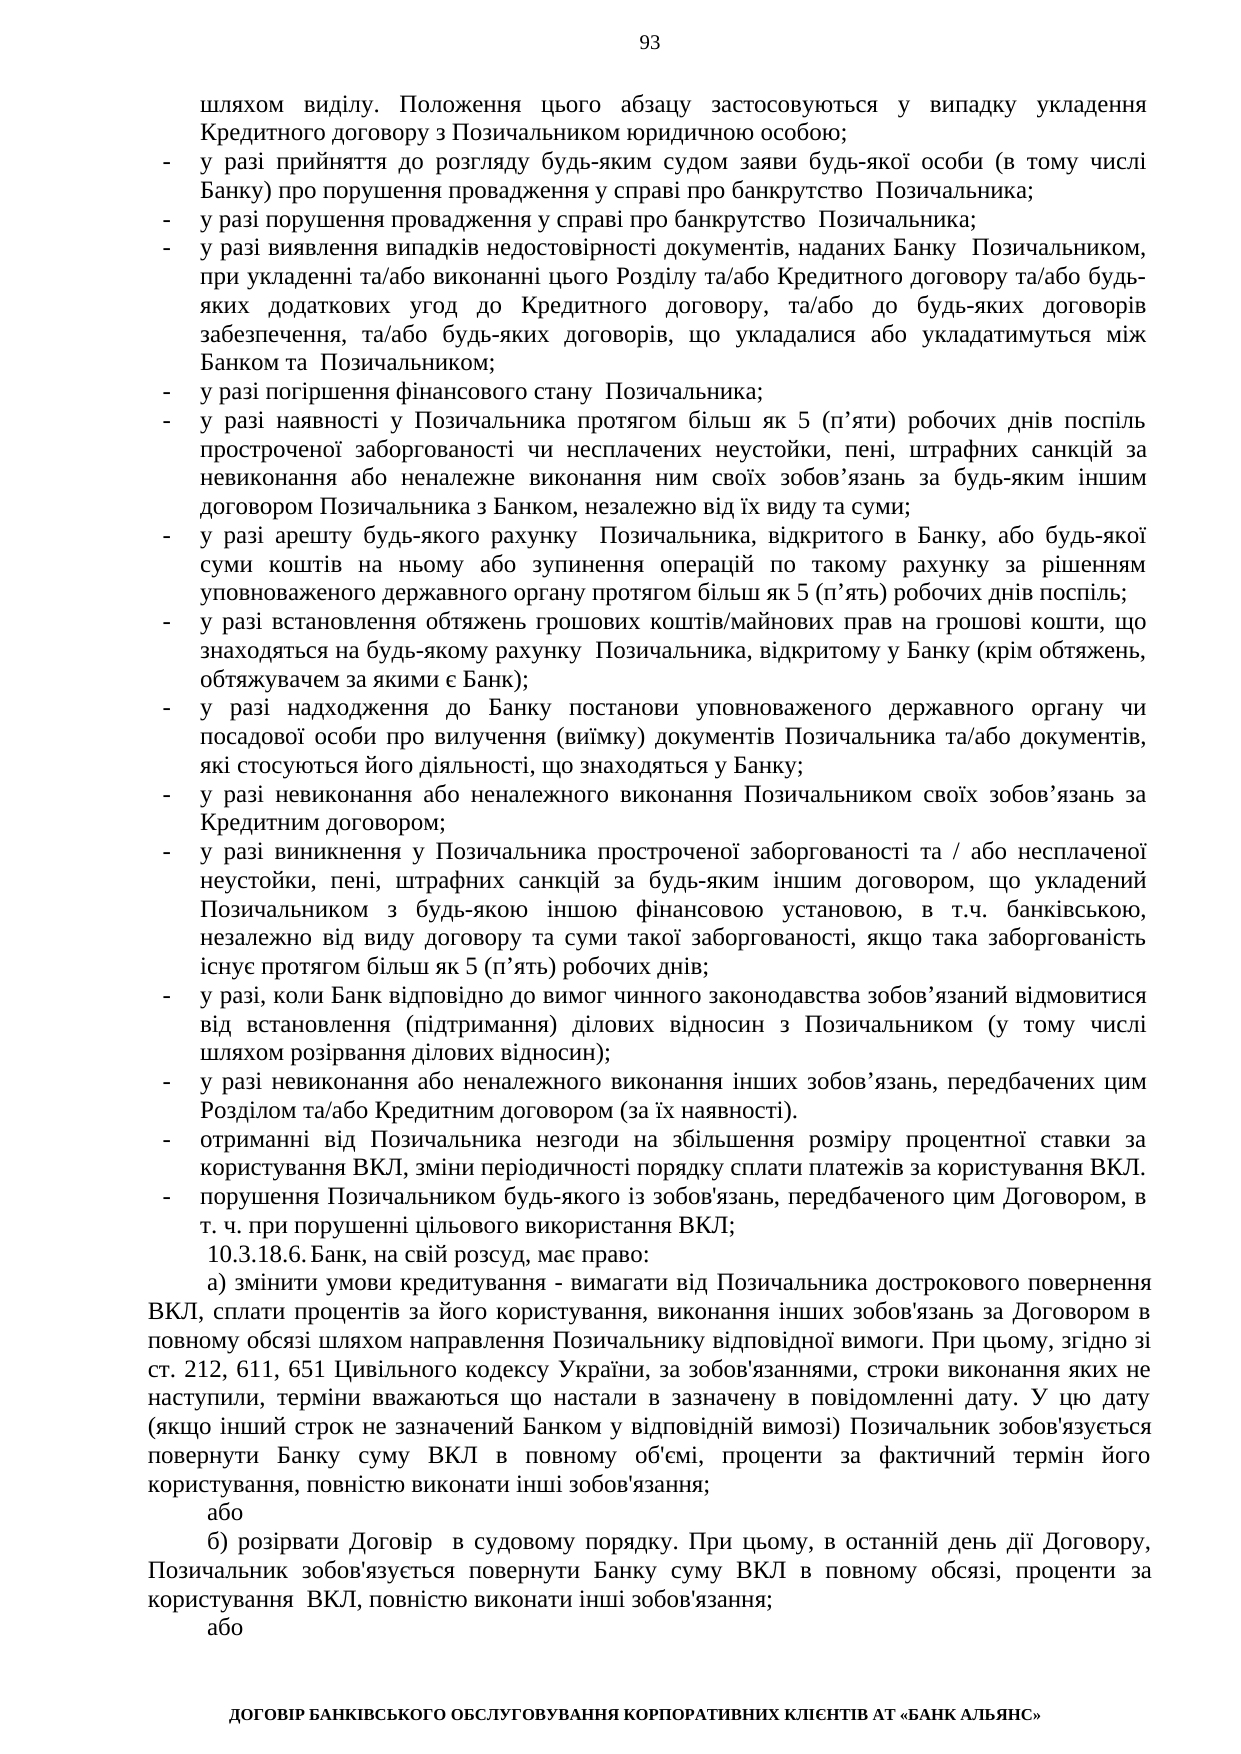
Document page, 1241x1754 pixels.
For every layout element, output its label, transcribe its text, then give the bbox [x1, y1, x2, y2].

list отриманні від Позичальника незгоди на збільшення розміру процентної ставки за користування ВКЛ, зміни періодичності порядку сплати платежів за користування ВКЛ. [162, 1124, 1148, 1181]
text або [148, 1497, 1152, 1526]
list у разі порушення провадження у справі про банкрутство Позичальника; [162, 204, 1148, 232]
text а) змінити умови кредитування - вимагати від Позичальника дострокового повернення ВКЛ, сплати процентів за його користування, виконання інших зобов'язань за Договором в повному обсязі шляхом направлення Позичальнику відповідної вимоги. При цьому, згідно зі ст. 212, 611, 651 Цивільного кодексу України, за зобов'язаннями, строки виконання яких не наступили, терміни вважаються що настали в зазначену в повідомленні дату. У цю дату (якщо інший строк не зазначений Банком у відповідній вимозі) Позичальник зобов'язується повернути Банку суму ВКЛ в повному об'ємі, проценти за фактичний термін його користування, повністю виконати інші зобов'язання; [148, 1267, 1152, 1497]
list у разі прийняття до розгляду будь-яким судом заяви будь-якої особи (в тому числі Банку) про порушення провадження у справі про банкрутство Позичальника; [162, 146, 1148, 204]
list у разі невиконання або неналежного виконання Позичальником своїх зобов’язань за Кредитним договором; [162, 779, 1148, 836]
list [162, 89, 1148, 146]
list у разі невиконання або неналежного виконання інших зобов’язань, передбачених цим Розділом та/або Кредитним договором (за їх наявності). [162, 1066, 1148, 1124]
list у разі виникнення у Позичальника простроченої заборгованості та / або несплаченої неустойки, пені, штрафних санкцій за будь-яким іншим договором, що укладений Позичальником з будь-якою іншою фінансовою установою, в т.ч. банківською, незалежно від виду договору та суми такої заборгованості, якщо така заборгованість існує протягом більш як 5 (п’ять) робочих днів; [162, 836, 1148, 980]
list Банк, на свій розсуд, має право: [148, 1239, 1148, 1267]
text б) розірвати Договір в судовому порядку. При цьому, в останній день дії Договору, Позичальник зобов'язується повернути Банку суму ВКЛ в повному обсязі, проценти за користування ВКЛ, повністю виконати інші зобов'язання; [148, 1526, 1152, 1612]
list у разі наявності у Позичальника протягом більш як 5 (п’яти) робочих днів поспіль простроченої заборгованості чи несплачених неустойки, пені, штрафних санкцій за невиконання або неналежне виконання ним своїх зобов’язань за будь-яким іншим договором Позичальника з Банком, незалежно від їх виду та суми; [162, 405, 1148, 520]
list у разі арешту будь-якого рахунку Позичальника, відкритого в Банку, або будь-якої суми коштів на ньому або зупинення операцій по такому рахунку за рішенням уповноваженого державного органу протягом більш як 5 (п’ять) робочих днів поспіль; [162, 520, 1148, 606]
list у разі погіршення фінансового стану Позичальника; [162, 376, 1148, 405]
list у разі виявлення випадків недостовірності документів, наданих Банку Позичальником, при укладенні та/або виконанні цього Розділу та/або Кредитного договору та/або будь-яких додаткових угод до Кредитного договору, та/або до будь-яких договорів забезпечення, та/або будь-яких договорів, що укладалися або укладатимуться між Банком та Позичальником; [162, 232, 1148, 376]
list порушення Позичальником будь-якого із зобов'язань, передбаченого цим Договором, в т. ч. при порушенні цільового використання ВКЛ; [162, 1181, 1148, 1239]
list у разі, коли Банк відповідно до вимог чинного законодавства зобов’язаний відмовитися від встановлення (підтримання) ділових відносин з Позичальником (у тому числі шляхом розірвання ділових відносин); [162, 980, 1148, 1066]
text або [148, 1612, 1152, 1641]
list у разі встановлення обтяжень грошових коштів/майнових прав на грошові кошти, що знаходяться на будь-якому рахунку Позичальника, відкритому у Банку (крім обтяжень, обтяжувачем за якими є Банк); [162, 606, 1148, 692]
list у разі надходження до Банку постанови уповноваженого державного органу чи посадової особи про вилучення (виїмку) документів Позичальника та/або документів, які стосуються його діяльності, що знаходяться у Банку; [162, 692, 1148, 779]
